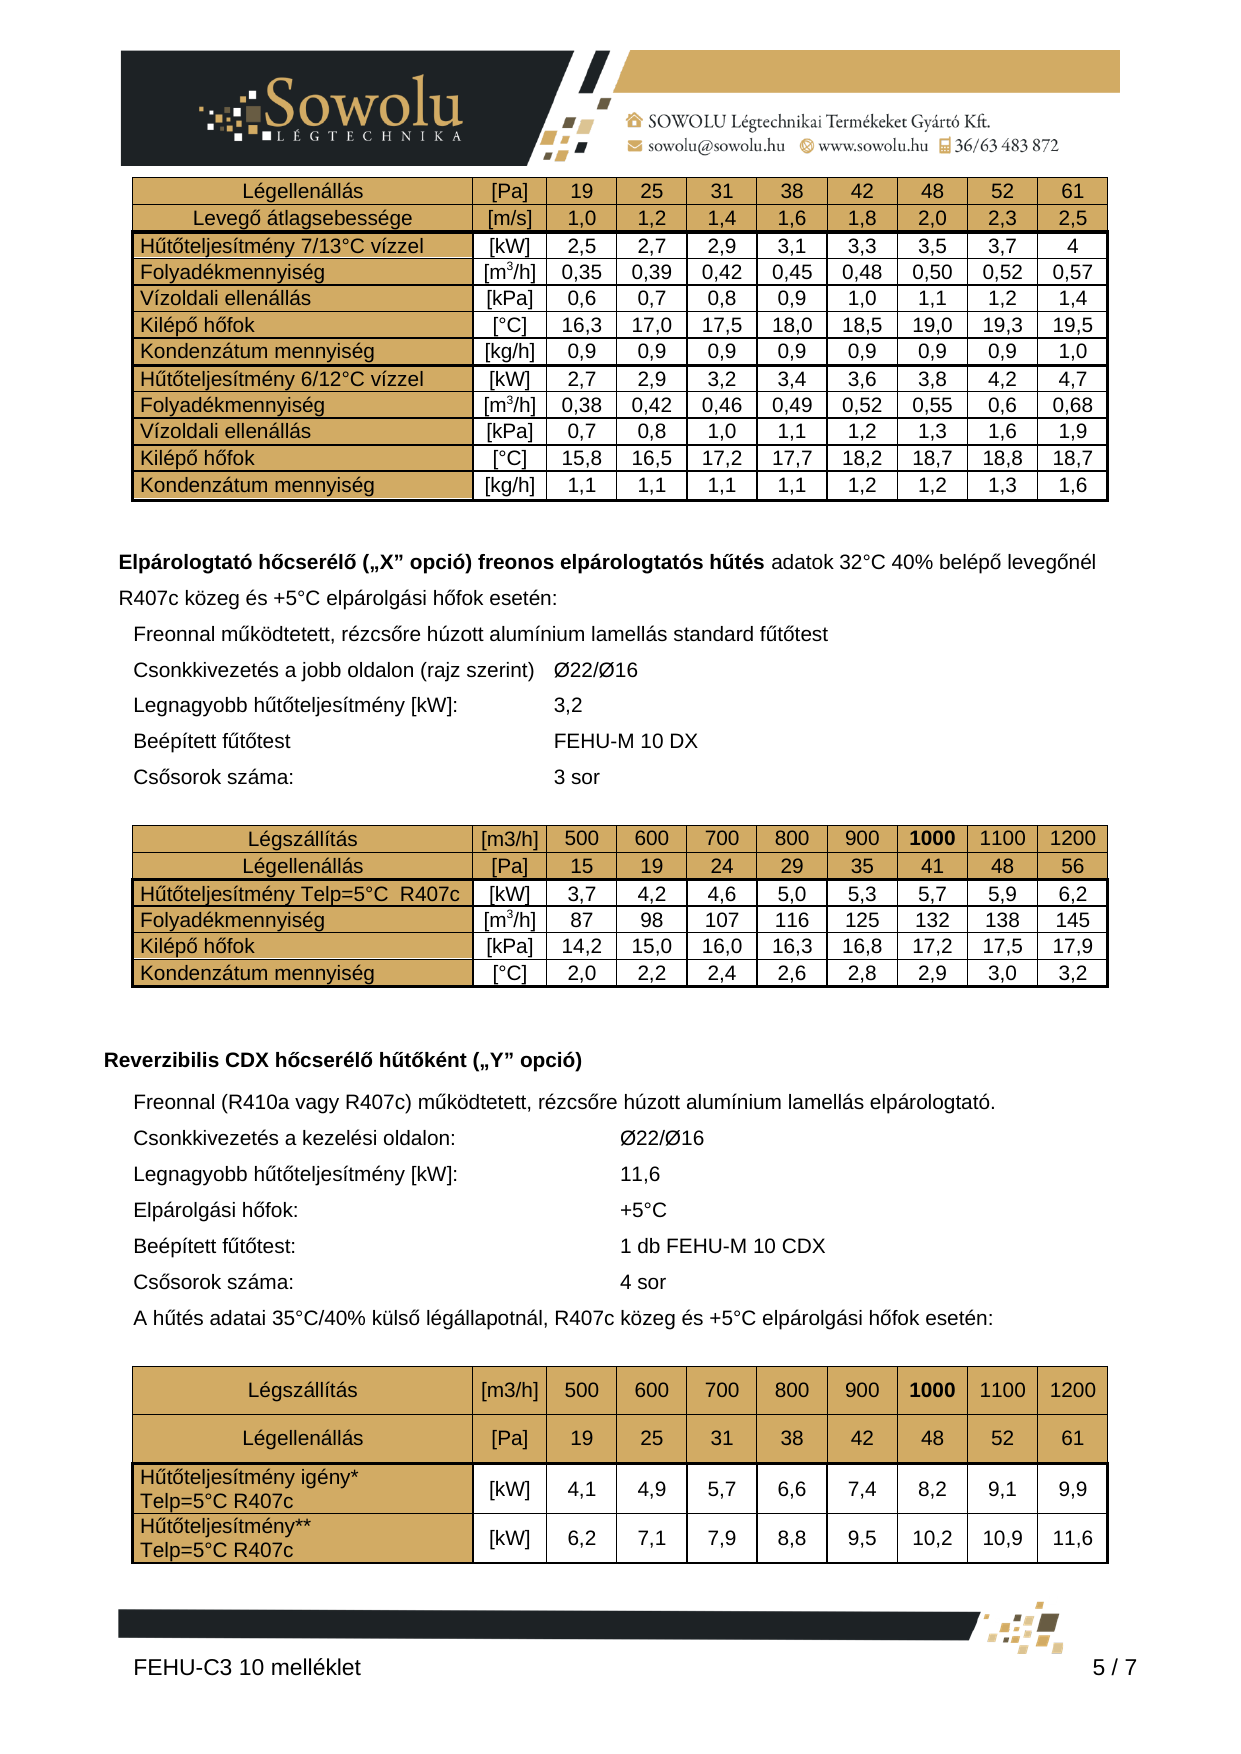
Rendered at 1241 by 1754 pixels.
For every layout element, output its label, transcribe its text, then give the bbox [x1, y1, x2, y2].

table_cell 15,0 [617, 933, 686, 958]
table_cell 125 [828, 907, 897, 932]
table_cell 0,7 [617, 286, 686, 311]
table_cell 3,4 [758, 367, 826, 391]
table_cell Légellenállás [133, 178, 472, 204]
table_cell 1,1 [688, 472, 756, 498]
table_cell 4,9 [617, 1465, 686, 1513]
table_cell 1,1 [898, 286, 967, 311]
table_cell 8,2 [898, 1465, 967, 1513]
text Csonkkivezetés a kezelési oldalon: Ø22/Ø16 [133, 1126, 1137, 1150]
table_cell 3,7 [547, 881, 616, 905]
table_cell 52 [968, 1415, 1037, 1462]
table_cell 1,0 [828, 286, 897, 311]
table_cell Levegő átlagsebessége [133, 205, 472, 230]
table_cell 1,6 [757, 205, 827, 230]
table_cell [kW] [474, 1514, 546, 1562]
table_cell [Pa] [473, 1415, 546, 1462]
table_cell [Pa] [473, 853, 546, 878]
table_cell 1,6 [1038, 472, 1106, 498]
table_cell 0,8 [617, 419, 686, 444]
table_cell 17,2 [688, 446, 756, 470]
table_header 1000 [898, 1367, 967, 1414]
table_cell [m3/h] [474, 907, 546, 932]
table_cell 17,0 [617, 312, 686, 337]
table_cell 10,9 [968, 1514, 1037, 1562]
table_cell 1,9 [1038, 419, 1106, 444]
table_cell [kW] [474, 234, 546, 257]
table_cell 116 [758, 907, 826, 932]
table_cell 11,6 [1038, 1514, 1106, 1562]
table_cell [°C] [474, 446, 546, 470]
table_cell [kPa] [474, 286, 546, 311]
table_cell 3,7 [968, 234, 1037, 257]
table_cell 7,9 [688, 1514, 756, 1562]
table_cell 19 [547, 178, 616, 204]
table_cell 17,5 [968, 933, 1037, 958]
table_cell 5,7 [898, 881, 967, 905]
table_cell 1,4 [1038, 286, 1106, 311]
table_cell 2,8 [828, 960, 897, 985]
table_cell 0,7 [547, 419, 616, 444]
table_cell 0,35 [547, 259, 616, 284]
table_cell 2,2 [617, 960, 686, 985]
table_cell 1,3 [898, 419, 967, 444]
table_header Légszállítás [133, 826, 472, 852]
table_cell 0,9 [898, 339, 967, 364]
table_cell 0,6 [547, 286, 616, 311]
table_cell 18,7 [1038, 446, 1106, 470]
table_cell 38 [757, 1415, 827, 1462]
table_cell 1,2 [828, 419, 897, 444]
table_cell 3,1 [758, 234, 826, 257]
table_cell 9,1 [968, 1465, 1037, 1513]
table_cell 0,9 [828, 339, 897, 364]
table_cell Kondenzátum mennyiség [134, 960, 472, 985]
text Csonkkivezetés a jobb oldalon (rajz szerint) Ø22/Ø16 [133, 657, 1137, 681]
table_cell 15,8 [547, 446, 616, 470]
table_cell 1,2 [617, 205, 686, 230]
table_cell 7,1 [617, 1514, 686, 1562]
table_cell 18,7 [898, 446, 967, 470]
table_cell 0,57 [1038, 259, 1106, 284]
table_header 1100 [968, 826, 1037, 852]
table_cell 4,2 [968, 367, 1037, 391]
table_cell 52 [968, 178, 1037, 204]
table_cell 25 [617, 1415, 686, 1462]
table_cell 0,9 [968, 339, 1037, 364]
table_cell 145 [1038, 907, 1106, 932]
table_cell Kilépő hőfok [134, 312, 472, 337]
table_cell Kondenzátum mennyiség [134, 472, 472, 498]
table_cell [kg/h] [474, 339, 546, 364]
table_cell 2,3 [968, 205, 1037, 230]
text Reverzibilis CDX hőcserélő hűtőként („Y” opció) [103, 1048, 1137, 1072]
table_cell 98 [617, 907, 686, 932]
table_cell 14,2 [547, 933, 616, 958]
table_cell 1,4 [687, 205, 756, 230]
table_cell [kPa] [474, 419, 546, 444]
table_cell Kilépő hőfok [134, 446, 472, 470]
table_cell 3,2 [1038, 960, 1106, 985]
table_cell 6,2 [1038, 881, 1106, 905]
table_cell 35 [828, 853, 897, 878]
table_cell 2,7 [547, 367, 616, 391]
table_cell 2,4 [688, 960, 756, 985]
table_cell Folyadékmennyiség [134, 259, 472, 284]
table_cell 3,8 [898, 367, 967, 391]
table_cell 17,9 [1038, 933, 1106, 958]
table_cell 0,52 [968, 259, 1037, 284]
table_cell 18,2 [828, 446, 897, 470]
table_cell 0,9 [758, 286, 826, 311]
table_cell 0,48 [828, 259, 897, 284]
table_cell [°C] [474, 960, 546, 985]
table_cell 29 [757, 853, 827, 878]
table_cell 5,9 [968, 881, 1037, 905]
table_cell 2,7 [617, 234, 686, 257]
table_cell 2,0 [547, 960, 616, 985]
picture [120, 50, 1120, 166]
table_header 500 [547, 826, 616, 852]
table_header [m3/h] [473, 1367, 546, 1414]
table_cell Kondenzátum mennyiség [134, 339, 472, 364]
table_cell 4,7 [1038, 367, 1106, 391]
table_header Légszállítás [133, 1367, 472, 1414]
table_cell [kW] [474, 1465, 546, 1513]
table_header [m3/h] [473, 826, 546, 852]
table_cell 0,45 [758, 259, 826, 284]
table_cell [kg/h] [474, 472, 546, 498]
table_cell 0,9 [688, 339, 756, 364]
text Beépített fűtőtest: 1 db FEHU-M 10 CDX [133, 1234, 1137, 1258]
table_cell 8,8 [758, 1514, 826, 1562]
table_cell 1,6 [968, 419, 1037, 444]
table_cell Hűtőteljesítmény** Telp=5°C R407c [134, 1514, 472, 1562]
table_cell 19,0 [898, 312, 967, 337]
picture [118, 1595, 1064, 1654]
table_cell Vízoldali ellenállás [134, 286, 472, 311]
table_cell 9,5 [828, 1514, 897, 1562]
table_cell 1,0 [1038, 339, 1106, 364]
table_cell 1,0 [688, 419, 756, 444]
table_cell 5,3 [828, 881, 897, 905]
table_cell 0,55 [898, 392, 967, 417]
table_cell Vízoldali ellenállás [134, 419, 472, 444]
table_header 800 [757, 1367, 827, 1414]
table_cell 0,8 [688, 286, 756, 311]
table_cell 19 [617, 853, 686, 878]
text Csősorok száma: 4 sor [133, 1270, 1137, 1294]
table_cell 6,2 [547, 1514, 616, 1562]
table_cell 42 [828, 1415, 897, 1462]
table_cell [m/s] [473, 205, 546, 230]
table_cell [kW] [474, 367, 546, 391]
table_cell 4,1 [547, 1465, 616, 1513]
table_cell 61 [1038, 178, 1107, 204]
table_cell 31 [687, 178, 756, 204]
table_cell 18,8 [968, 446, 1037, 470]
table_cell 138 [968, 907, 1037, 932]
table_cell Folyadékmennyiség [134, 907, 472, 932]
table_header 1200 [1038, 1367, 1107, 1414]
table_cell 15 [547, 853, 616, 878]
table_cell Hűtőteljesítmény 6/12°C vízzel [134, 367, 472, 391]
table_cell Légellenállás [133, 1415, 472, 1462]
table_cell [kW] [474, 881, 546, 905]
table_cell 19,5 [1038, 312, 1106, 337]
table_cell 0,52 [828, 392, 897, 417]
table_cell 0,42 [617, 392, 686, 417]
table_header 700 [687, 1367, 756, 1414]
table_cell 1,0 [547, 205, 616, 230]
table_cell 18,5 [828, 312, 897, 337]
text Freonnal (R410a vagy R407c) működtetett, rézcsőre húzott alumínium lamellás elpárologtató. [133, 1090, 1137, 1114]
table_cell [°C] [474, 312, 546, 337]
table_cell 3,6 [828, 367, 897, 391]
table_cell 61 [1038, 1415, 1107, 1462]
table_cell 4,6 [688, 881, 756, 905]
table_cell 2,5 [1038, 205, 1107, 230]
table_header 600 [617, 1367, 686, 1414]
table_cell 3,2 [688, 367, 756, 391]
table_cell 31 [687, 1415, 756, 1462]
table_cell 87 [547, 907, 616, 932]
table_cell 1,8 [828, 205, 897, 230]
text Freonnal működtetett, rézcsőre húzott alumínium lamellás standard fűtőtest [133, 621, 1137, 645]
table_cell 1,1 [547, 472, 616, 498]
table_cell 24 [687, 853, 756, 878]
text A hűtés adatai 35°C/40% külső légállapotnál, R407c közeg és +5°C elpárolgási hőfok esetén: [133, 1306, 1137, 1330]
table_cell 6,6 [758, 1465, 826, 1513]
table_cell 19 [547, 1415, 616, 1462]
table_cell Hűtőteljesítmény 7/13°C vízzel [134, 234, 472, 257]
table_cell [kPa] [474, 933, 546, 958]
table_cell 4 [1038, 234, 1106, 257]
table_header 500 [547, 1367, 616, 1414]
table_cell 48 [968, 853, 1037, 878]
table_cell 1,1 [758, 472, 826, 498]
table_header 800 [757, 826, 827, 852]
table_cell Hűtőteljesítmény Telp=5°C R407c [134, 881, 472, 905]
table_cell 17,7 [758, 446, 826, 470]
table_cell Folyadékmennyiség [134, 392, 472, 417]
table_header 900 [828, 1367, 897, 1414]
table_header 600 [617, 826, 686, 852]
table_header 900 [828, 826, 897, 852]
text Legnagyobb hűtőteljesítmény [kW]: 11,6 [133, 1162, 1137, 1186]
table_cell 0,46 [688, 392, 756, 417]
table_cell 16,0 [688, 933, 756, 958]
table_cell 0,9 [758, 339, 826, 364]
table_header 700 [687, 826, 756, 852]
table_cell Kilépő hőfok [134, 933, 472, 958]
text Beépített fűtőtest FEHU-M 10 DX [133, 729, 1137, 753]
table_cell 1,1 [758, 419, 826, 444]
table_cell 107 [688, 907, 756, 932]
table_cell 1,2 [898, 472, 967, 498]
table_cell 1,1 [617, 472, 686, 498]
table_cell Hűtőteljesítmény igény* Telp=5°C R407c [134, 1465, 472, 1513]
table_cell 2,0 [898, 205, 967, 230]
table_cell 0,50 [898, 259, 967, 284]
table_cell 16,5 [617, 446, 686, 470]
table_cell 18,0 [758, 312, 826, 337]
table_cell 2,9 [617, 367, 686, 391]
table_cell 7,4 [828, 1465, 897, 1513]
text Elpárologtató hőcserélő („X” opció) freonos elpárologtatós hűtés adatok 32°C 40% belépő levegőnél R407c közeg és +5°C elpárolgási hőfok esetén: [118, 549, 1137, 609]
table_cell 4,2 [617, 881, 686, 905]
table_cell 16,3 [547, 312, 616, 337]
table_cell 2,6 [758, 960, 826, 985]
table_cell [m3/h] [474, 259, 546, 284]
table_header 1000 [898, 826, 967, 852]
table_cell [Pa] [473, 178, 546, 204]
table_cell 16,8 [828, 933, 897, 958]
table_cell 41 [898, 853, 967, 878]
table_cell 0,49 [758, 392, 826, 417]
table_cell 9,9 [1038, 1465, 1106, 1513]
table_cell 19,3 [968, 312, 1037, 337]
table_cell 17,5 [688, 312, 756, 337]
table_cell 2,9 [688, 234, 756, 257]
table_header 1100 [968, 1367, 1037, 1414]
text Legnagyobb hűtőteljesítmény [kW]: 3,2 [133, 693, 1137, 717]
table_cell 25 [617, 178, 686, 204]
text Elpárolgási hőfok: +5°C [133, 1198, 1137, 1222]
table_cell 10,2 [898, 1514, 967, 1562]
table_cell 132 [898, 907, 967, 932]
table_cell 3,3 [828, 234, 897, 257]
table_cell 2,5 [547, 234, 616, 257]
table_cell 0,6 [968, 392, 1037, 417]
table_cell 42 [828, 178, 897, 204]
table_cell 48 [898, 1415, 967, 1462]
table_cell 0,68 [1038, 392, 1106, 417]
table_cell 48 [898, 178, 967, 204]
table_cell 16,3 [758, 933, 826, 958]
table_cell 56 [1038, 853, 1107, 878]
table_cell [m3/h] [474, 392, 546, 417]
table_cell 0,9 [547, 339, 616, 364]
table_cell 3,0 [968, 960, 1037, 985]
table_cell 3,5 [898, 234, 967, 257]
table_cell 38 [757, 178, 827, 204]
table_cell 0,38 [547, 392, 616, 417]
table_cell 1,3 [968, 472, 1037, 498]
table_cell 0,9 [617, 339, 686, 364]
table_cell 0,39 [617, 259, 686, 284]
table_cell Légellenállás [133, 853, 472, 878]
table_cell 1,2 [968, 286, 1037, 311]
table_cell 5,7 [688, 1465, 756, 1513]
table_cell 17,2 [898, 933, 967, 958]
table_header 1200 [1038, 826, 1107, 852]
table_cell 1,2 [828, 472, 897, 498]
table_cell 0,42 [688, 259, 756, 284]
table_cell 2,9 [898, 960, 967, 985]
text Csősorok száma: 3 sor [133, 765, 1137, 789]
table_cell 5,0 [758, 881, 826, 905]
